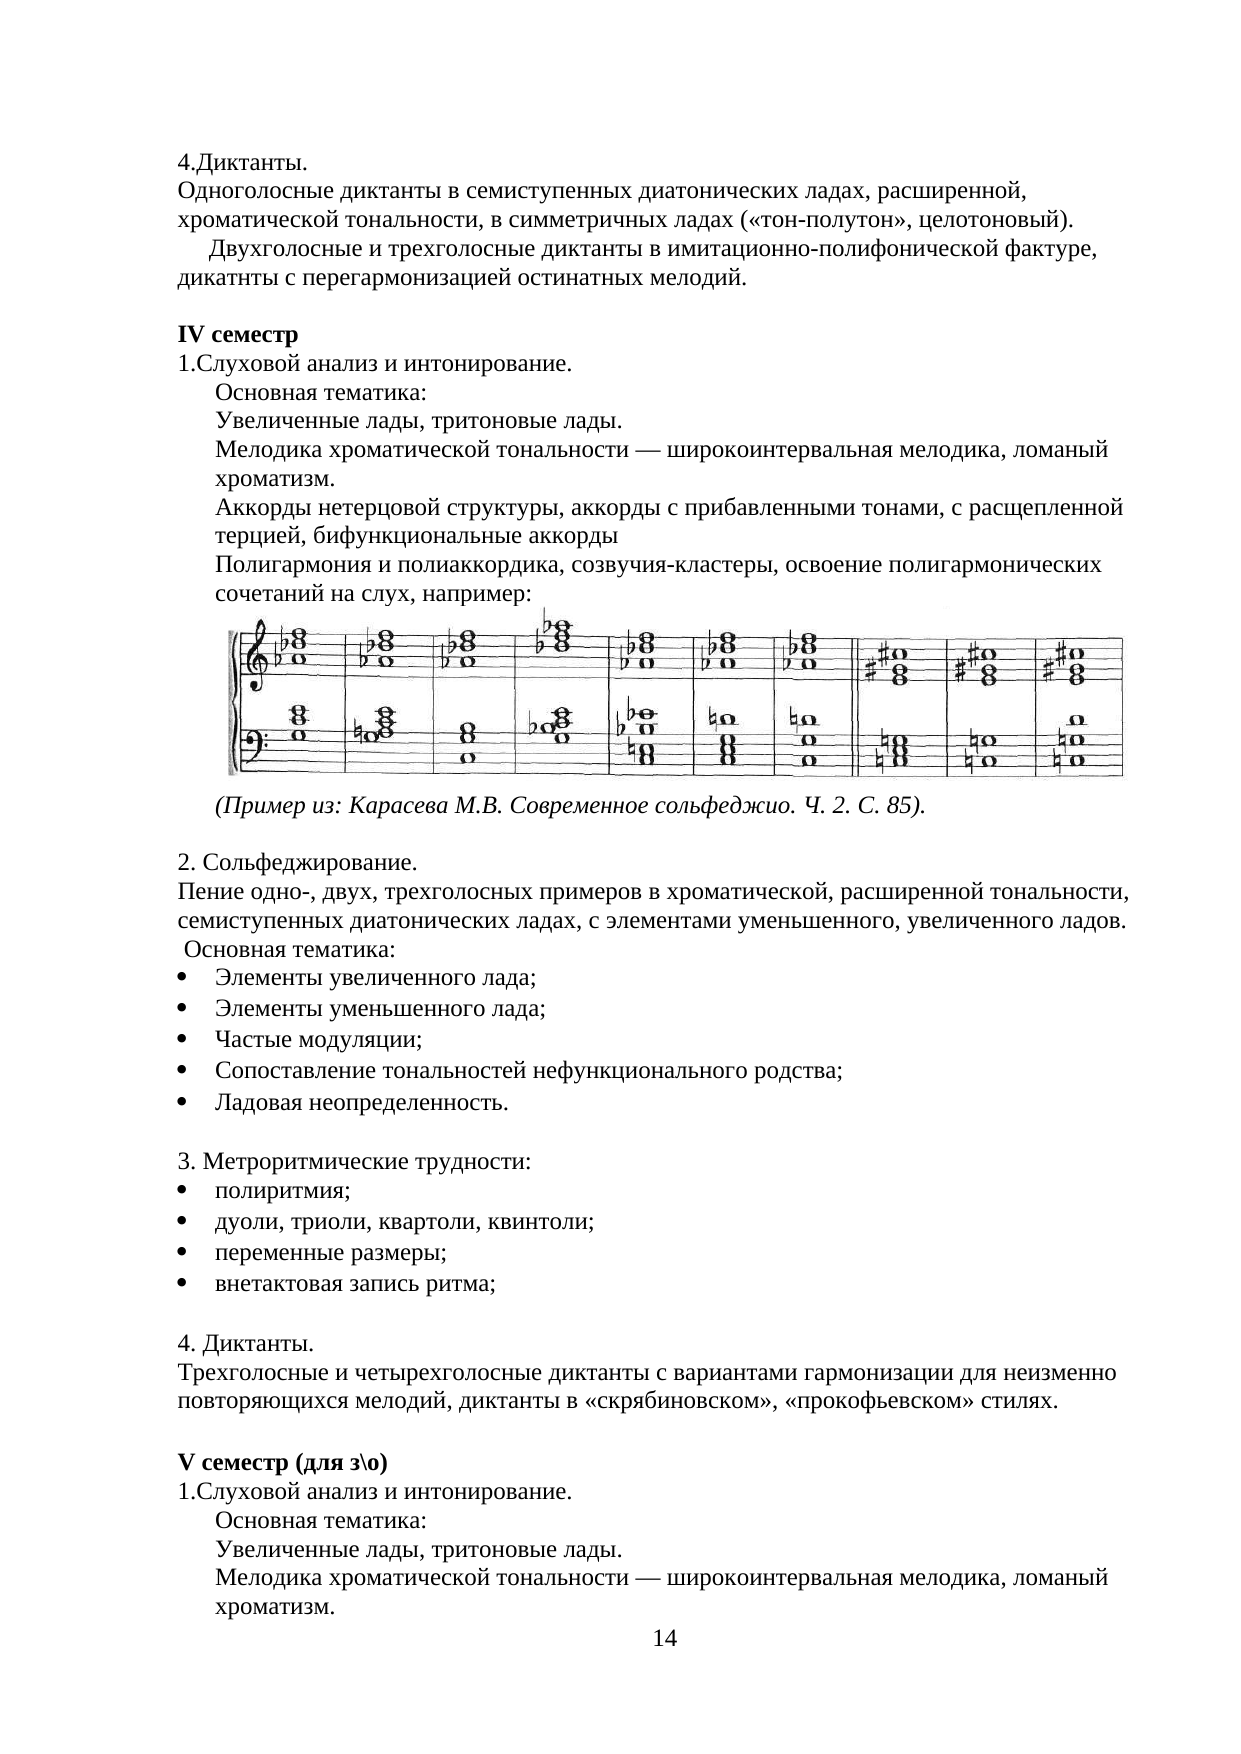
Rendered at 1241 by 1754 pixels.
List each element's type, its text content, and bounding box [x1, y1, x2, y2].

text Трехголосные и четырехголосные диктанты с вариантами гармонизации для неизменно повторяющихся мелодий, диктанты в «скрябиновском», «прокофьевском» стилях. [177, 1357, 1152, 1414]
list дуоли, триоли, квартоли, квинтоли; [177, 1206, 1152, 1235]
list Сопоставление тональностей нефункционального родства; [177, 1056, 1152, 1084]
text Мелодика хроматической тональности — широкоинтервальная мелодика, ломаный хроматизм. [215, 434, 1152, 492]
list переменные размеры; [177, 1237, 1152, 1266]
text Увеличенные лады, тритоновые лады. [215, 406, 1152, 434]
list Частые модуляции; [177, 1024, 1152, 1053]
text 2. Сольфеджирование. [177, 847, 1152, 876]
text Увеличенные лады, тритоновые лады. [215, 1534, 1152, 1562]
text 4. Диктанты. [177, 1328, 1152, 1357]
text Основная тематика: [215, 1505, 1152, 1534]
text 3. Метроритмические трудности: [177, 1146, 1152, 1175]
text Одноголосные диктанты в семиступенных диатонических ладах, расширенной, хроматической тональности, в симметричных ладах («тон-полутон», целотоновый). [177, 176, 1152, 233]
text Аккорды нетерцовой структуры, аккорды с прибавленными тонами, с расщепленной терцией, бифункциональные аккорды [215, 492, 1152, 549]
text 1.Слуховой анализ и интонирование. [177, 348, 1152, 377]
text 4.Диктанты. [177, 147, 1152, 176]
list Ладовая неопределенность. [177, 1087, 1152, 1115]
text Мелодика хроматической тональности — широкоинтервальная мелодика, ломаный хроматизм. [215, 1562, 1152, 1620]
list полиритмия; [177, 1175, 1152, 1204]
text Двухголосные и трехголосные диктанты в имитационно-полифонической фактуре, дикатнты с перегармонизацией остинатных мелодий. [177, 233, 1152, 291]
text 1.Слуховой анализ и интонирование. [177, 1476, 1152, 1505]
text IV семестр [177, 319, 1152, 348]
list Элементы уменьшенного лада; [177, 993, 1152, 1022]
text Пение одно-, двух, трехголосных примеров в хроматической, расширенной тональности, семиступенных диатонических ладах, с элементами уменьшенного, увеличенного ладов. [177, 876, 1152, 934]
text (Пример из: Карасева М.В. Современное сольфеджио. Ч. 2. С. 85). [215, 790, 1152, 819]
text Основная тематика: [177, 934, 1152, 962]
text V семестр (для з\о) [177, 1447, 1152, 1476]
list Элементы увеличенного лада; [177, 962, 1152, 991]
text Основная тематика: [215, 377, 1152, 406]
list внетактовая запись ритма; [177, 1268, 1152, 1297]
text Полигармония и полиаккордика, созвучия-кластеры, освоение полигармонических сочетаний на слух, например: [215, 549, 1152, 607]
